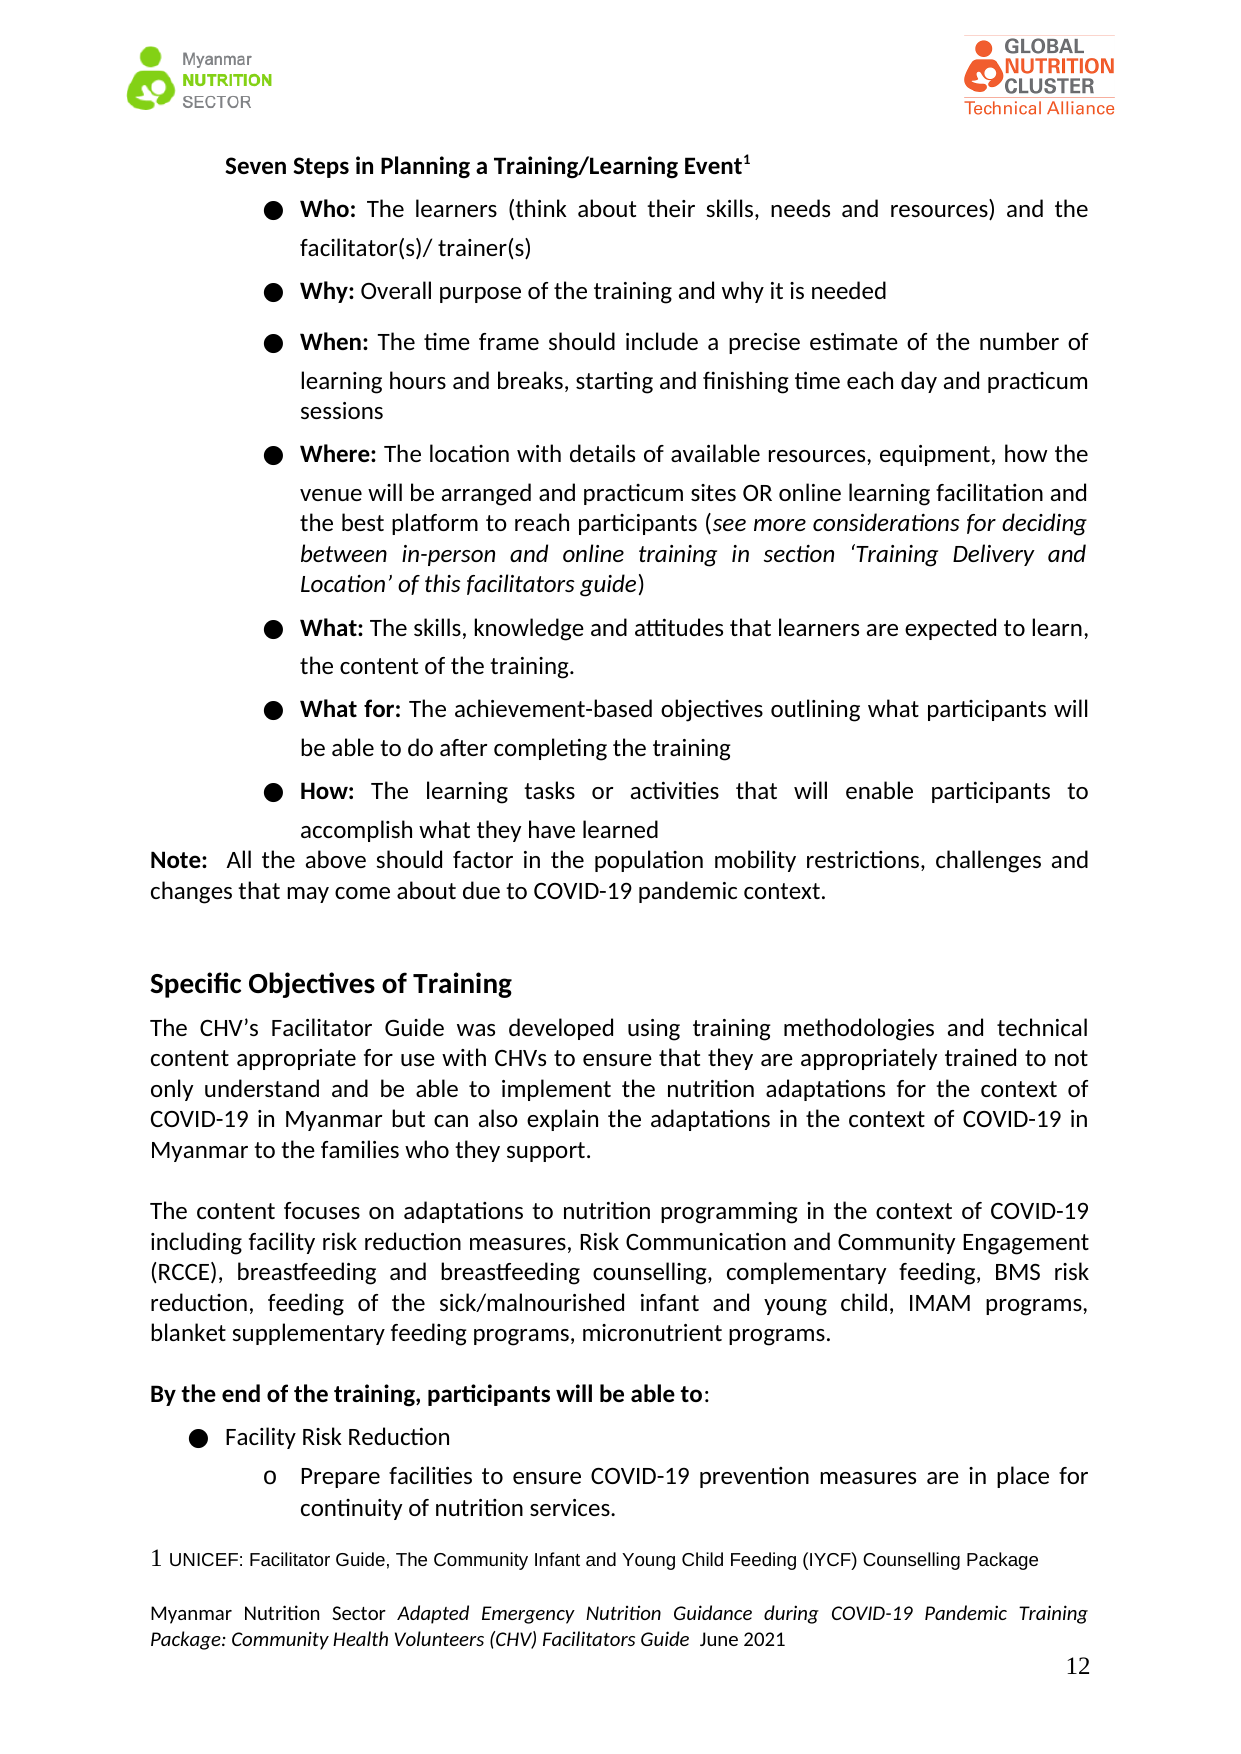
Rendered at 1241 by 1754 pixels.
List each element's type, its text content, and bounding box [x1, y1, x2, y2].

text Note: All the above should factor in the population mobility restrictions, challenges and changes that may come about due to COVID-19 pandemic context. [150, 844, 1090, 906]
list Who: The learners (think about their skills, needs and resources) and the facilitator(s)/ trainer(s) [262, 181, 1090, 262]
picture [964, 35, 1115, 119]
list How: The learning tasks or activities that will enable participants to accomplish what they have learned [262, 763, 1090, 844]
list What for: The achievement-based objectives outlining what participants will be able to do after completing the training [262, 681, 1090, 763]
list Where: The location with details of available resources, equipment, how the venue will be arranged and practicum sites OR online learning facilitation and the best platform to reach participants (see more considerations for deciding between in-person and online training in section ‘Training Delivery and Location’ of this facilitators guide) [262, 426, 1090, 599]
picture [109, 35, 299, 134]
list Prepare facilities to ensure COVID-19 prevention measures are in place for continuity of nutrition services. [262, 1460, 1090, 1522]
list Facility Risk Reduction [187, 1409, 1090, 1460]
subtitle Specific Objectives of Training [150, 965, 1090, 1001]
text The content focuses on adaptations to nutrition programming in the context of COVID-19 including facility risk reduction measures, Risk Communication and Community Engagement (RCCE), breastfeeding and breastfeeding counselling, complementary feeding, BMS risk reduction, feeding of the sick/malnourished infant and young child, IMAM programs, blanket supplementary feeding programs, micronutrient programs. [150, 1195, 1090, 1348]
text Seven Steps in Planning a Training/Learning Event [225, 150, 1090, 181]
text The CHV’s Facilitator Guide was developed using training methodologies and technical content appropriate for use with CHVs to ensure that they are appropriately trained to not only understand and be able to implement the nutrition adaptations for the context of COVID-19 in Myanmar but can also explain the adaptations in the context of COVID-19 in Myanmar to the families who they support. [150, 1012, 1090, 1164]
list What: The skills, knowledge and attitudes that learners are expected to learn, the content of the training. [262, 599, 1090, 681]
list When: The time frame should include a precise estimate of the number of learning hours and breaks, starting and finishing time each day and practicum sessions [262, 313, 1090, 426]
list Why: Overall purpose of the training and why it is needed [262, 262, 1090, 313]
text By the end of the training, participants will be able to: [150, 1378, 1090, 1409]
